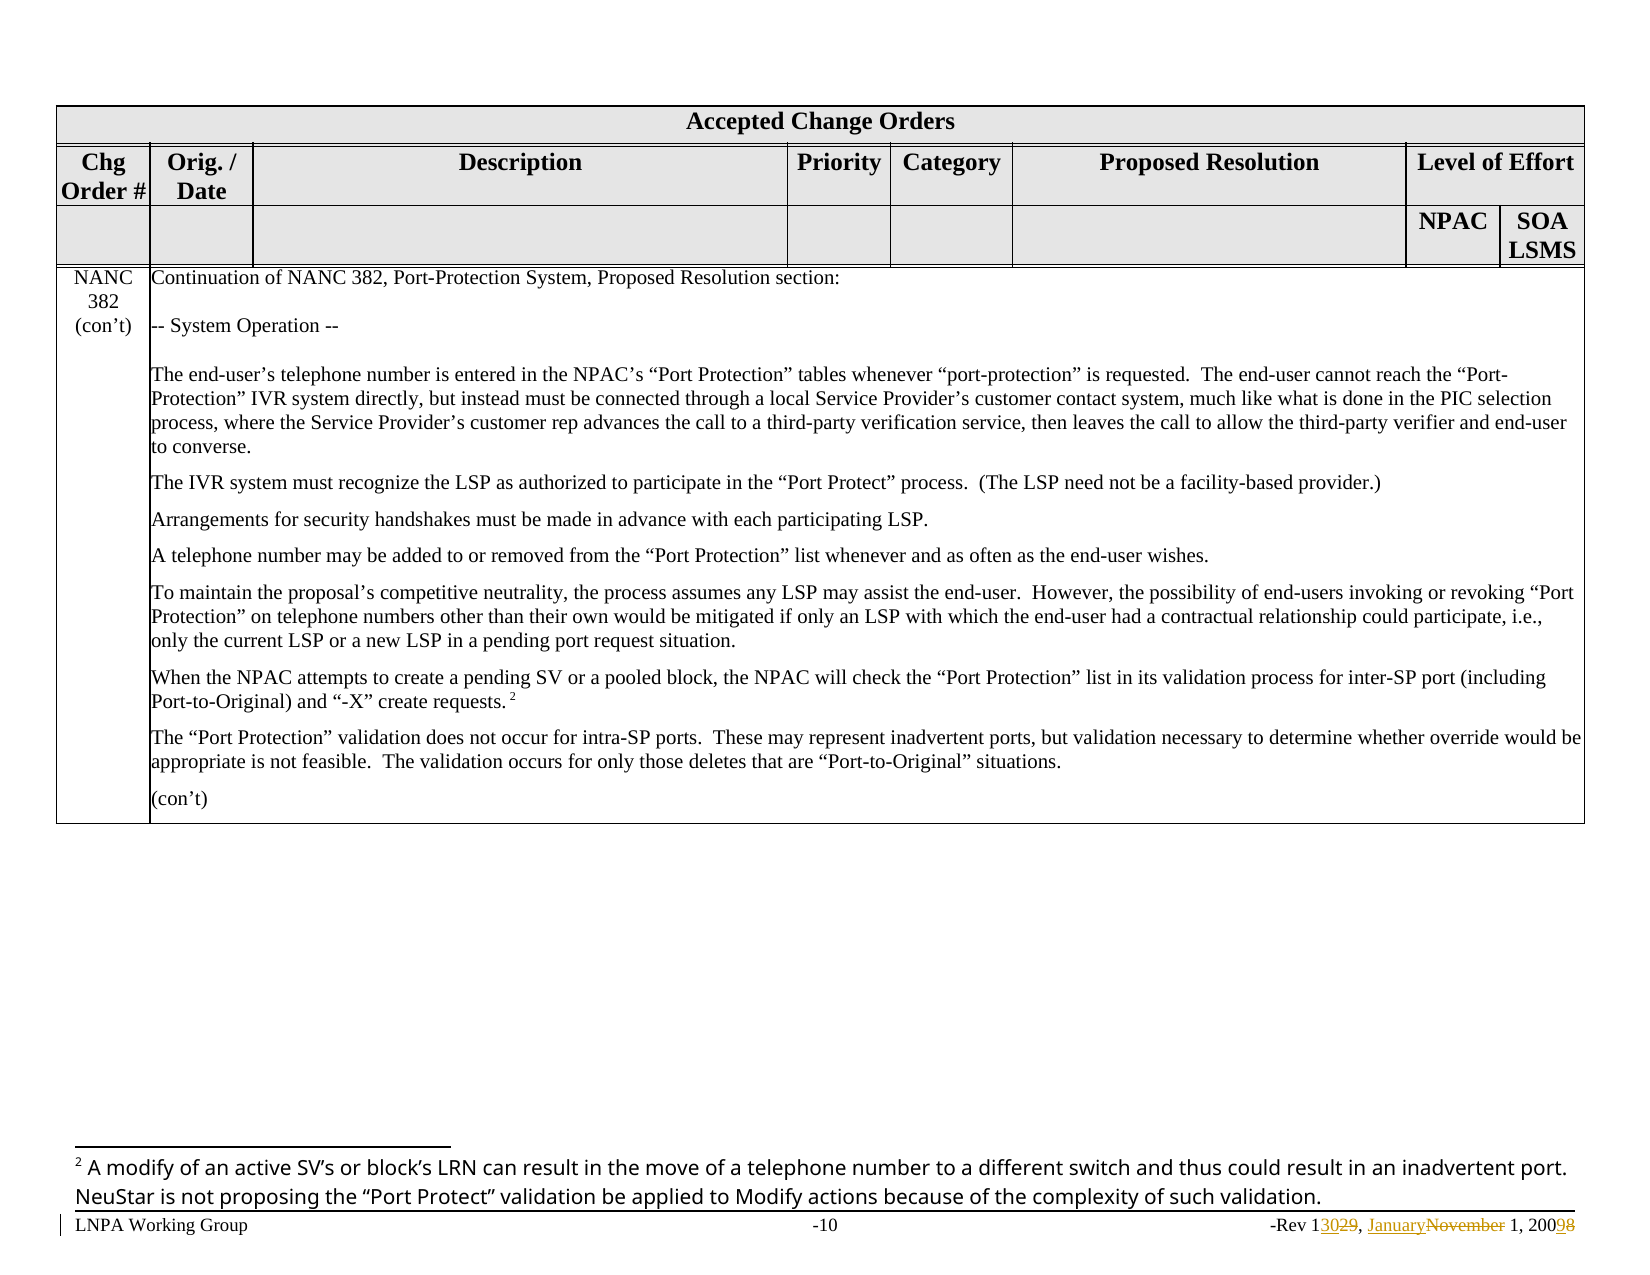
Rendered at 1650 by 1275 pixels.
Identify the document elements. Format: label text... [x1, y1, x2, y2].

table_cell [151, 206, 252, 264]
table_cell Category [891, 147, 1012, 205]
table_cell Continuation of NANC 382, Port-Protection System, Proposed Resolution section: -- System Operation -- The end-user’s telephone number is entered in the NPAC’s “Port Protection” tables whenever “port-protection” is requested. The end-user cannot reach the “Port-Protection” IVR system directly, but instead must be connected through a local Service Provider’s customer contact system, much like what is done in the PIC selection process, where the Service Provider’s customer rep advances the call to a third-party verification service, then leaves the call to allow the third-party verifier and end-user to converse. The IVR system must recognize the LSP as authorized to participate in the “Port Protect” process. (The LSP need not be a facility-based provider.) Arrangements for security handshakes must be made in advance with each participating LSP. A telephone number may be added to or removed from the “Port Protection” list whenever and as often as the end-user wishes. To maintain the proposal’s competitive neutrality, the process assumes any LSP may assist the end-user. However, the possibility of end-users invoking or revoking “Port Protection” on telephone numbers other than their own would be mitigated if only an LSP with which the end-user had a contractual relationship could participate, i.e., only the current LSP or a new LSP in a pending port request situation. When the NPAC attempts to create a pending SV or a pooled block, the NPAC will check the “Port Protection” list in its validation process for inter-SP port (including Port-to-Original) and “-X” create requests. The “Port Protection” validation does not occur for intra-SP ports. These may represent inadvertent ports, but validation necessary to determine whether override would be appropriate is not feasible. The validation occurs for only those deletes that are “Port-to-Original” situations. (con’t) [151, 268, 1584, 822]
table_cell SOA LSMS [1501, 206, 1584, 264]
table_cell [57, 206, 149, 264]
table_cell Level of Effort [1407, 147, 1584, 205]
table_cell [254, 206, 787, 264]
table_cell Description [254, 147, 787, 205]
table_header Accepted Change Orders [57, 107, 1584, 142]
table_cell NPAC [1407, 206, 1499, 264]
table_cell Priority [788, 147, 890, 205]
table_cell Proposed Resolution [1013, 147, 1405, 205]
table_cell [1013, 206, 1405, 264]
table_cell Orig. / Date [151, 147, 252, 205]
table_cell [891, 206, 1012, 264]
table_cell Chg Order # [57, 147, 149, 205]
table_cell NANC 382 (con’t) [57, 268, 149, 822]
table_cell [788, 206, 890, 264]
